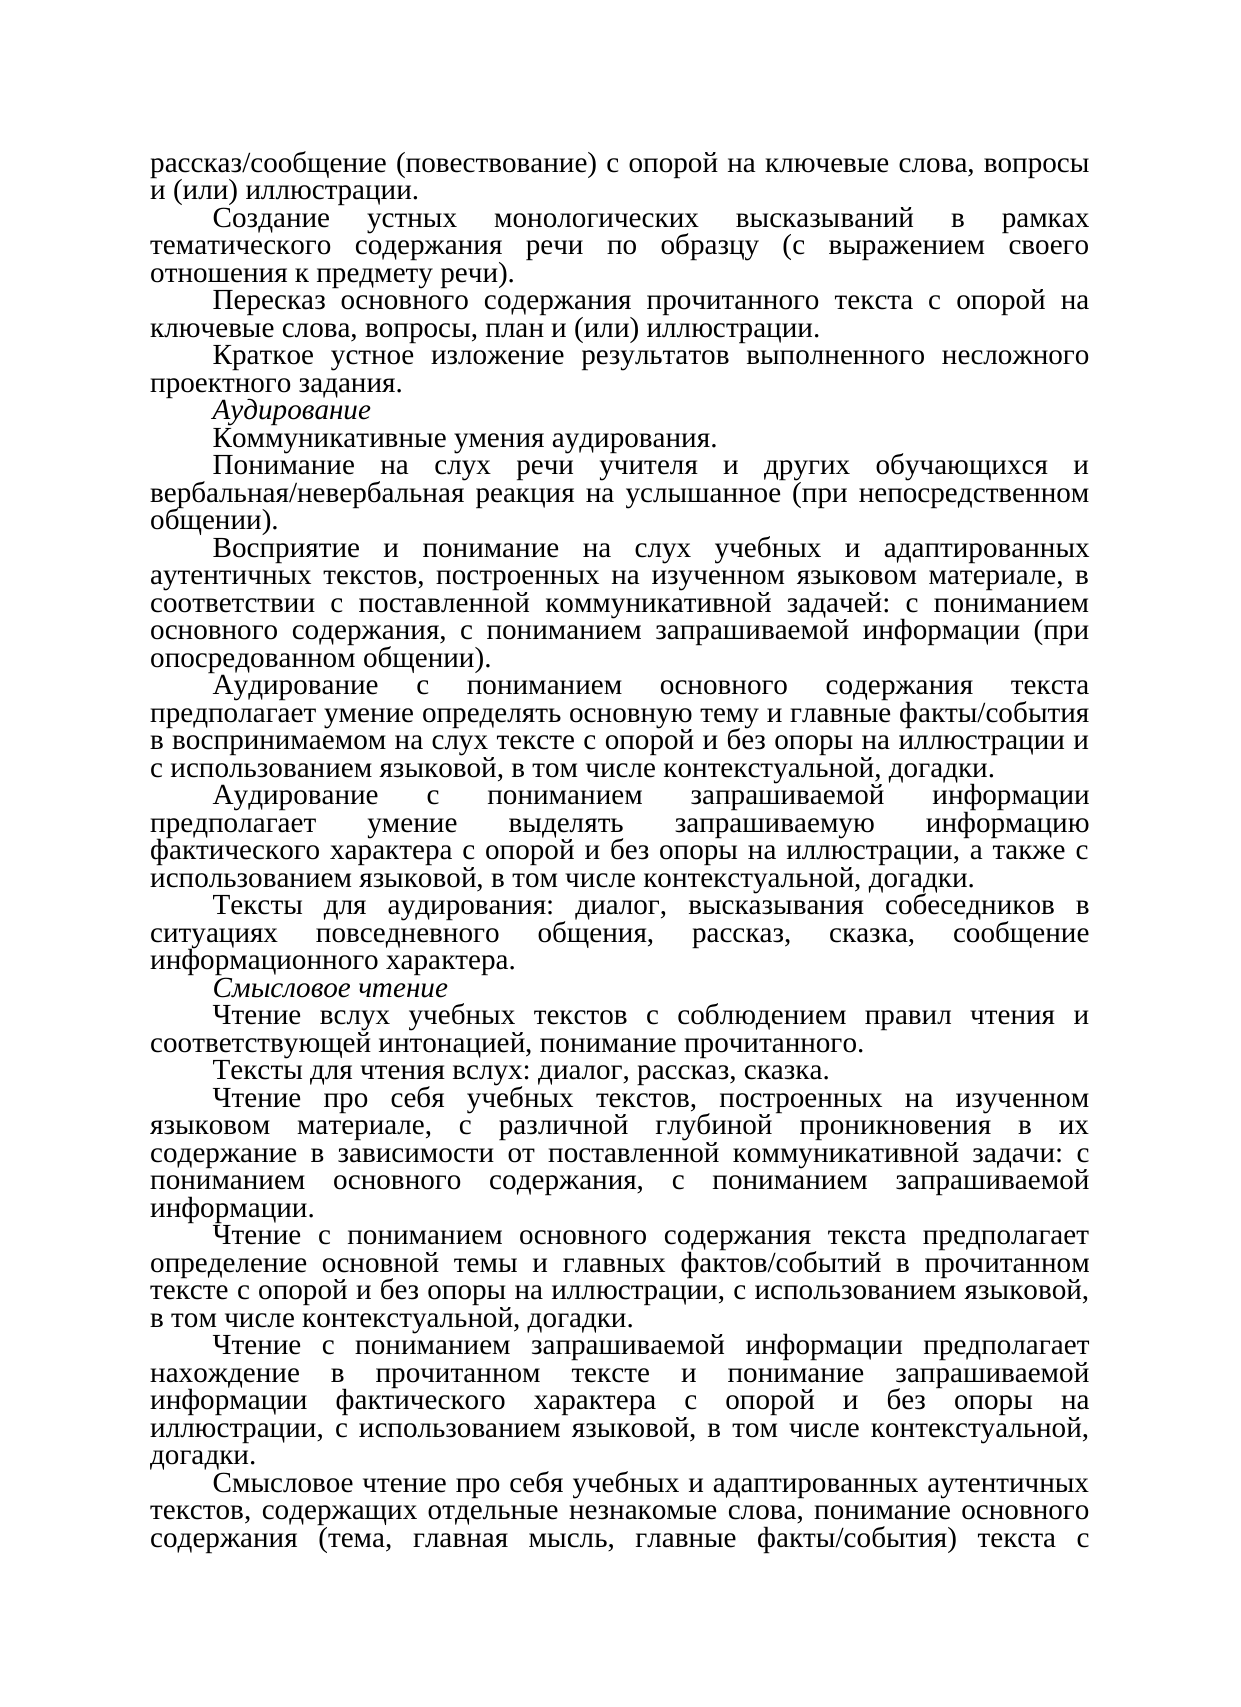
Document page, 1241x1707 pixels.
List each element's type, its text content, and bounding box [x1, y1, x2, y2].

text Аудирование [150, 397, 1090, 425]
text Понимание на слух речи учителя и других обучающихся и вербальная/невербальная реакция на услышанное (при непосредственном общении). [150, 452, 1090, 535]
text Коммуникативные умения аудирования. [150, 425, 1090, 452]
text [150, 150, 1090, 205]
text Чтение с пониманием запрашиваемой информации предполагает нахождение в прочитанном тексте и понимание запрашиваемой информации фактического характера с опорой и без опоры на иллюстрации, с использованием языковой, в том числе контекстуальной, догадки. [150, 1332, 1090, 1470]
text Восприятие и понимание на слух учебных и адаптированных аутентичных текстов, построенных на изученном языковом материале, в соответствии с поставленной коммуникативной задачей: с пониманием основного содержания, с пониманием запрашиваемой информации (при опосредованном общении). [150, 535, 1090, 672]
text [150, 1470, 1090, 1552]
text Чтение вслух учебных текстов с соблюдением правил чтения и соответствующей интонацией, понимание прочитанного. [150, 1002, 1090, 1057]
text Аудирование с пониманием запрашиваемой информации предполагает умение выделять запрашиваемую информацию фактического характера с опорой и без опоры на иллюстрации, а также с использованием языковой, в том числе контекстуальной, догадки. [150, 782, 1090, 892]
text Аудирование с пониманием основного содержания текста предполагает умение определять основную тему и главные факты/события в воспринимаемом на слух тексте с опорой и без опоры на иллюстрации и с использованием языковой, в том числе контекстуальной, догадки. [150, 672, 1090, 782]
text Чтение про себя учебных текстов, построенных на изученном языковом материале, с различной глубиной проникновения в их содержание в зависимости от поставленной коммуникативной задачи: с пониманием основного содержания, с пониманием запрашиваемой информации. [150, 1085, 1090, 1222]
text Создание устных монологических высказываний в рамках тематического содержания речи по образцу (с выражением своего отношения к предмету речи). [150, 205, 1090, 287]
text Пересказ основного содержания прочитанного текста с опорой на ключевые слова, вопросы, план и (или) иллюстрации. [150, 287, 1090, 342]
text Смысловое чтение [150, 975, 1090, 1002]
text Тексты для чтения вслух: диалог, рассказ, сказка. [150, 1057, 1090, 1085]
text Чтение с пониманием основного содержания текста предполагает определение основной темы и главных фактов/событий в прочитанном тексте с опорой и без опоры на иллюстрации, с использованием языковой, в том числе контекстуальной, догадки. [150, 1222, 1090, 1332]
text Краткое устное изложение результатов выполненного несложного проектного задания. [150, 342, 1090, 397]
text Тексты для аудирования: диалог, высказывания собеседников в ситуациях повседневного общения, рассказ, сказка, сообщение информационного характера. [150, 892, 1090, 975]
